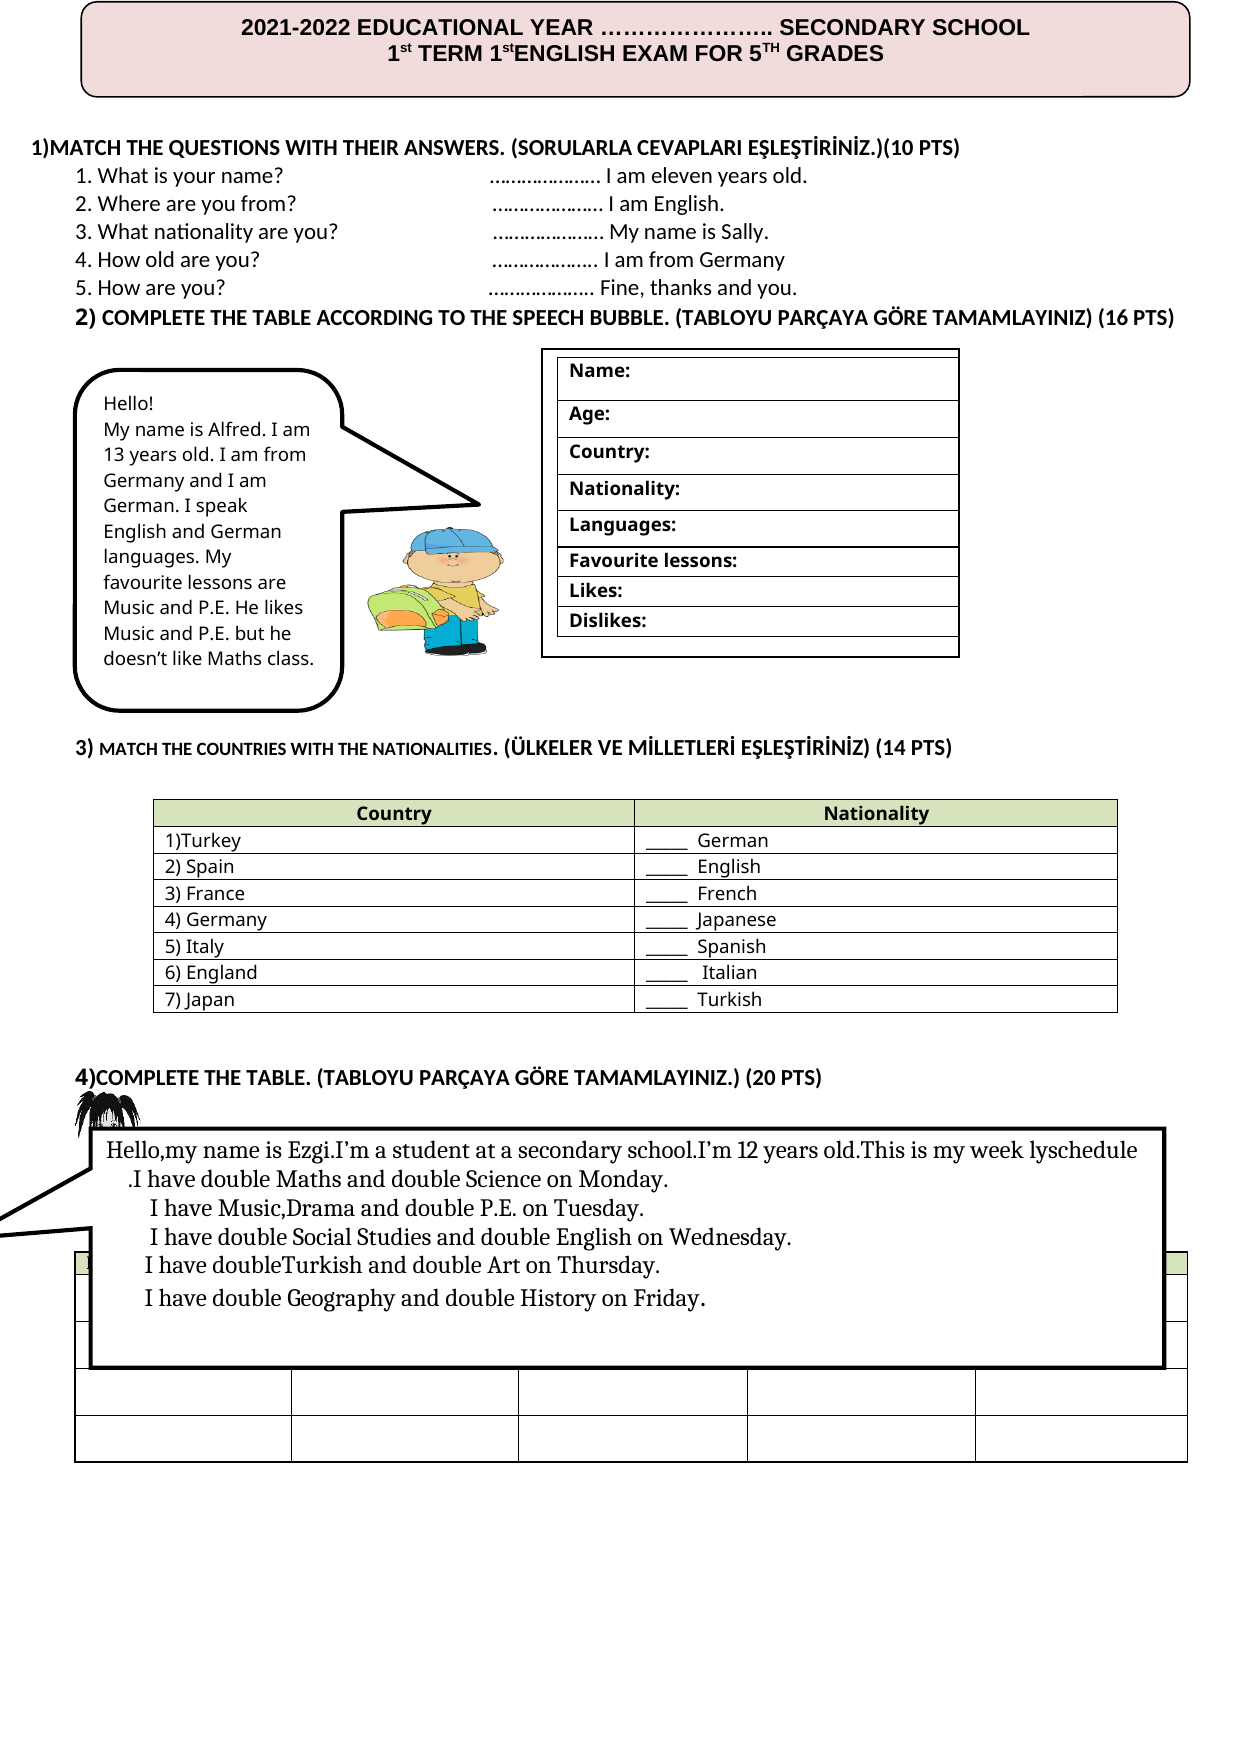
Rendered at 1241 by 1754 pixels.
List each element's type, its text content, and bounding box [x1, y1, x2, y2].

table_cell _____ Turkish [635, 986, 1117, 1012]
table_cell [748, 1416, 975, 1461]
text 3. What nationality are you? ………………… My name is Sally. [75, 217, 1196, 245]
table_cell [76, 1322, 88, 1368]
table_cell [1167, 1275, 1187, 1321]
table_cell 2) Spain [154, 854, 634, 879]
table_cell [748, 1370, 975, 1414]
table_cell [76, 1275, 88, 1321]
table_cell 4) Germany [154, 907, 634, 932]
table_cell 5) Italy [154, 933, 634, 959]
picture [367, 527, 504, 656]
table_cell _____ Japanese [635, 907, 1117, 932]
text 2. Where are you from? ………………… I am English. [75, 189, 1196, 217]
text 2) COMPLETE THE TABLE ACCORDING TO THE SPEECH BUBBLE. (TABLOYU PARÇAYA GÖRE TAMAMLAYINIZ) (16 PTS) [75, 301, 1240, 332]
table_cell _____ French [635, 880, 1117, 906]
table_header Country [154, 800, 634, 826]
table_cell _____ Italian [635, 960, 1117, 985]
text 1)MATCH THE QUESTIONS WITH THEIR ANSWERS. (SORULARLA CEVAPLARI EŞLEŞTİRİNİZ.)(10 PTS) [31, 133, 1196, 161]
table_cell 1)Turkey [154, 827, 634, 852]
table_cell _____ Spanish [635, 933, 1117, 959]
text 4)COMPLETE THE TABLE. (TABLOYU PARÇAYA GÖRE TAMAMLAYINIZ.) (20 PTS) [75, 1060, 1196, 1092]
text 1. What is your name? ………………… I am eleven years old. [75, 161, 1196, 189]
table_cell [76, 1369, 291, 1414]
table_cell [76, 1416, 291, 1461]
table_cell 6) England [154, 960, 634, 985]
table_header Nationality [635, 800, 1117, 826]
text 4. How old are you? ……………….. I am from Germany [75, 245, 1196, 273]
table_cell _____ German [635, 827, 1117, 852]
table_cell [976, 1416, 1187, 1461]
table_cell [292, 1370, 518, 1414]
table_header FRIDAY [1167, 1253, 1187, 1274]
table_cell [519, 1416, 747, 1461]
table_cell 3) France [154, 880, 634, 906]
table_cell [519, 1370, 747, 1414]
table_cell [1167, 1322, 1187, 1368]
text 3) MATCH THE COUNTRIES WITH THE NATIONALITIES. (ÜLKELER VE MİLLETLERİ EŞLEŞTİRİNİZ) (14 PTS) [75, 733, 1196, 761]
text 5. How are you? ……………….. Fine, thanks and you. [75, 273, 1196, 301]
table_cell [976, 1369, 1187, 1414]
table_cell [292, 1416, 518, 1461]
table_cell _____ English [635, 854, 1117, 879]
table_cell 7) Japan [154, 986, 634, 1012]
